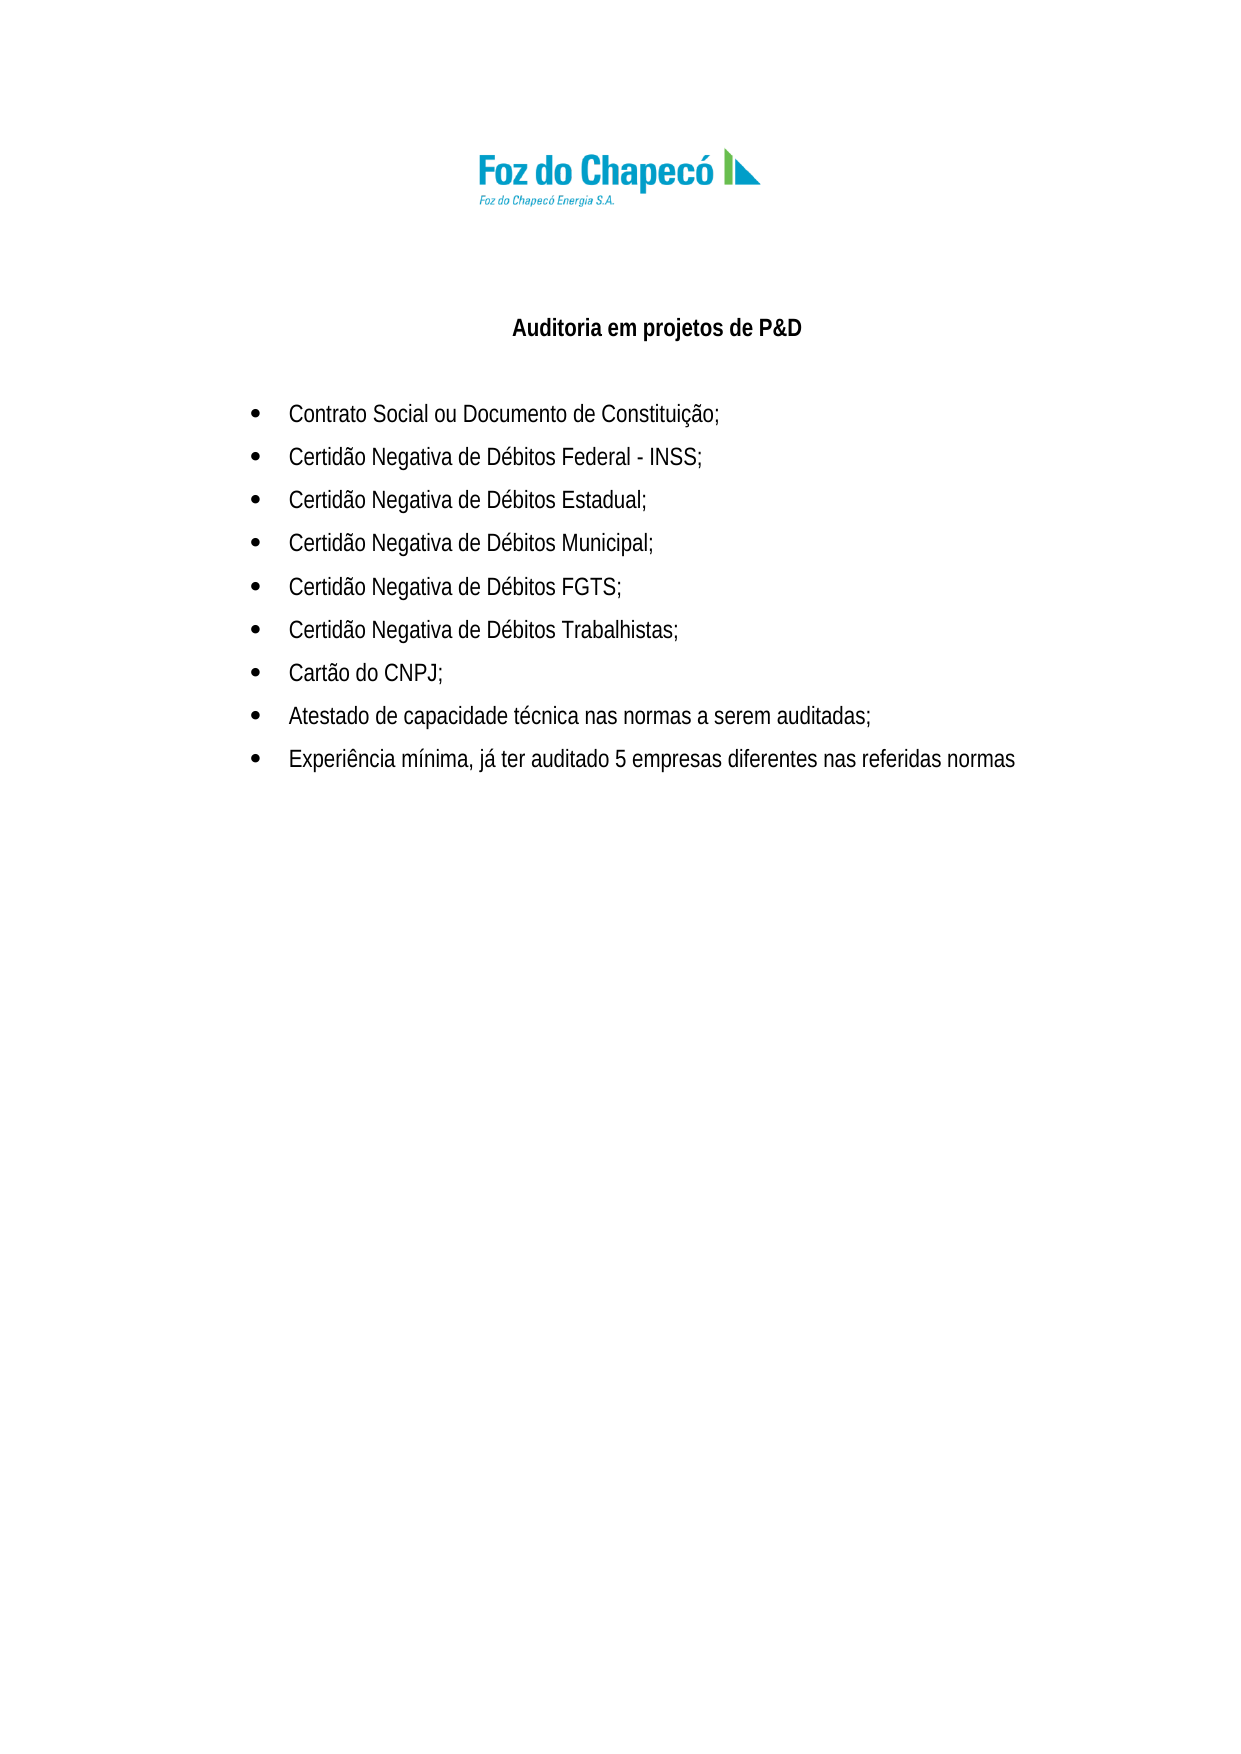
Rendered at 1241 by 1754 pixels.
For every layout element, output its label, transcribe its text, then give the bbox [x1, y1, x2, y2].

list Certidão Negativa de Débitos FGTS; [251, 571, 1063, 600]
list Certidão Negativa de Débitos Trabalhistas; [251, 615, 1063, 643]
list Certidão Negativa de Débitos Federal - INSS; [251, 442, 1063, 471]
list Cartão do CNPJ; [251, 658, 1063, 687]
list Atestado de capacidade técnica nas normas a serem auditadas; [251, 701, 1063, 730]
picture [479, 147, 761, 207]
list Contrato Social ou Documento de Constituição; [251, 398, 1063, 427]
list Experiência mínima, já ter auditado 5 empresas diferentes nas referidas normas [251, 744, 1063, 773]
list Certidão Negativa de Débitos Estadual; [251, 485, 1063, 514]
text Auditoria em projetos de P&D [177, 313, 1063, 341]
list Certidão Negativa de Débitos Municipal; [251, 528, 1063, 557]
picture [501, 168, 506, 181]
